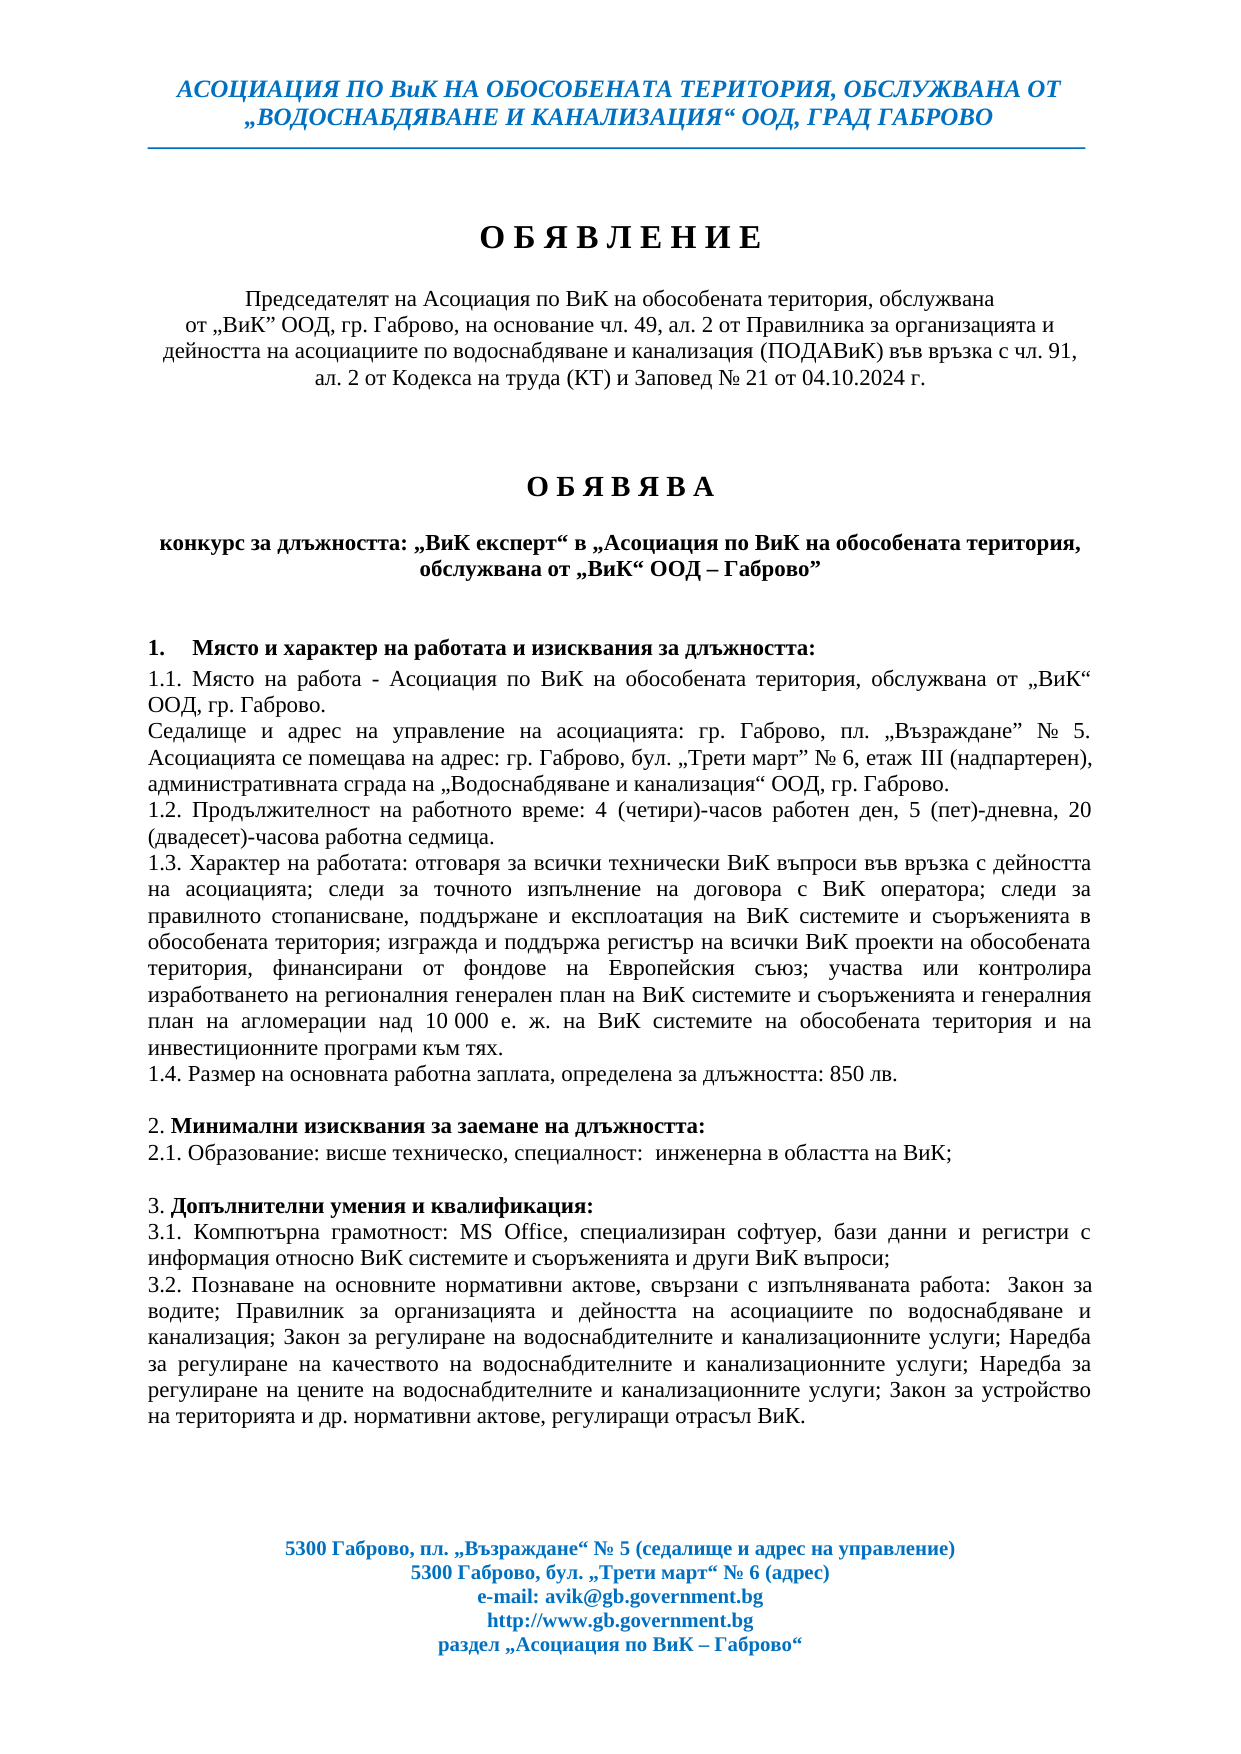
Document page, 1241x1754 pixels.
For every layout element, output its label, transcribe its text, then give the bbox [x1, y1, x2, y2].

text 1.1. Място на работа - Асоциация по ВиК на обособената територия, обслужвана от „ВиК“ ООД, гр. Габрово. [148, 664, 1093, 717]
text 2. Минимални изисквания за заемане на длъжността: [148, 1113, 1093, 1139]
text 1.3. Характер на работата: отговаря за всички технически ВиК въпроси във връзка с дейността на асоциацията; следи за точното изпълнение на договора с ВиК оператора; следи за правилното стопанисване, поддържане и експлоатация на ВиК системите и съоръженията в обособената територия; изгражда и поддържа регистър на всички ВиК проекти на обособената територия, финансирани от фондове на Европейския съюз; участва или контролира изработването на регионалния генерален план на ВиК системите и съоръженията и генералния план на агломерации над 10 000 е. ж. на ВиК системите на обособената територия и на инвестиционните програми към тях. [148, 849, 1093, 1060]
text 1.2. Продължителност на работното време: 4 (чeтири)-часов работен ден, 5 (пет)-дневна, 20 (двадесет)-часова работна седмица. [148, 796, 1093, 849]
text 3.1. Компютърна грамотност: MS Office, специализиран софтуер, бази данни и регистри с информация относно ВиК системите и съоръженията и други ВиК въпроси; [148, 1218, 1093, 1271]
text конкурс за длъжността: „ВиК експерт“ в „Асоциация по ВиК на обособената територия, обслужвана от „ВиК“ ООД – Габрово” [148, 529, 1093, 582]
text 1.4. Размер на основната работна заплата, определена за длъжността: 850 лв. [148, 1060, 1093, 1086]
text О Б Я В Л Е Н И Е [148, 217, 1093, 256]
text от „ВиК” ООД, гр. Габрово, на основание чл. 49, ал. 2 от Правилника за организацията и дейността на асоциациите по водоснабдяване и канализация (ПОДАВиК) във връзка с чл. 91, ал. 2 от Кодекса на труда (КТ) и Заповед № 21 от 04.10.2024 г. [148, 311, 1093, 390]
text О Б Я В Я В А [148, 469, 1093, 503]
text Седалище и адрес на управление на асоциацията: гр. Габрово, пл. „Възраждане” № 5. Асоциацията се помещава на адрес: гр. Габрово, бул. „Трети март” № 6, етаж III (надпартерен), административната сграда на „Водоснабдяване и канализация“ ООД, гр. Габрово. [148, 717, 1093, 796]
text 3.2. Познаване на основните нормативни актове, свързани с изпълняваната работа: Закон за водите; Правилник за организацията и дейността на асоциациите по водоснабдяване и канализация; Закон за регулиране на водоснабдителните и канализационните услуги; Наредба за регулиране на качеството на водоснабдителните и канализационните услуги; Наредба за регулиране на цените на водоснабдителните и канализационните услуги; Закон за устройство на територията и др. нормативни актове, регулиращи отрасъл ВиК. [148, 1271, 1093, 1429]
text 2.1. Образование: висше техническо, специалност: инженерна в областта на ВиК; [148, 1139, 1093, 1165]
list Място и характер на работата и изисквания за длъжността: [148, 634, 1093, 661]
text 3. Допълнителни умения и квалификация: [148, 1192, 1093, 1218]
text Председателят на Асоциация по ВиК на обособената територия, обслужвана [148, 284, 1093, 311]
